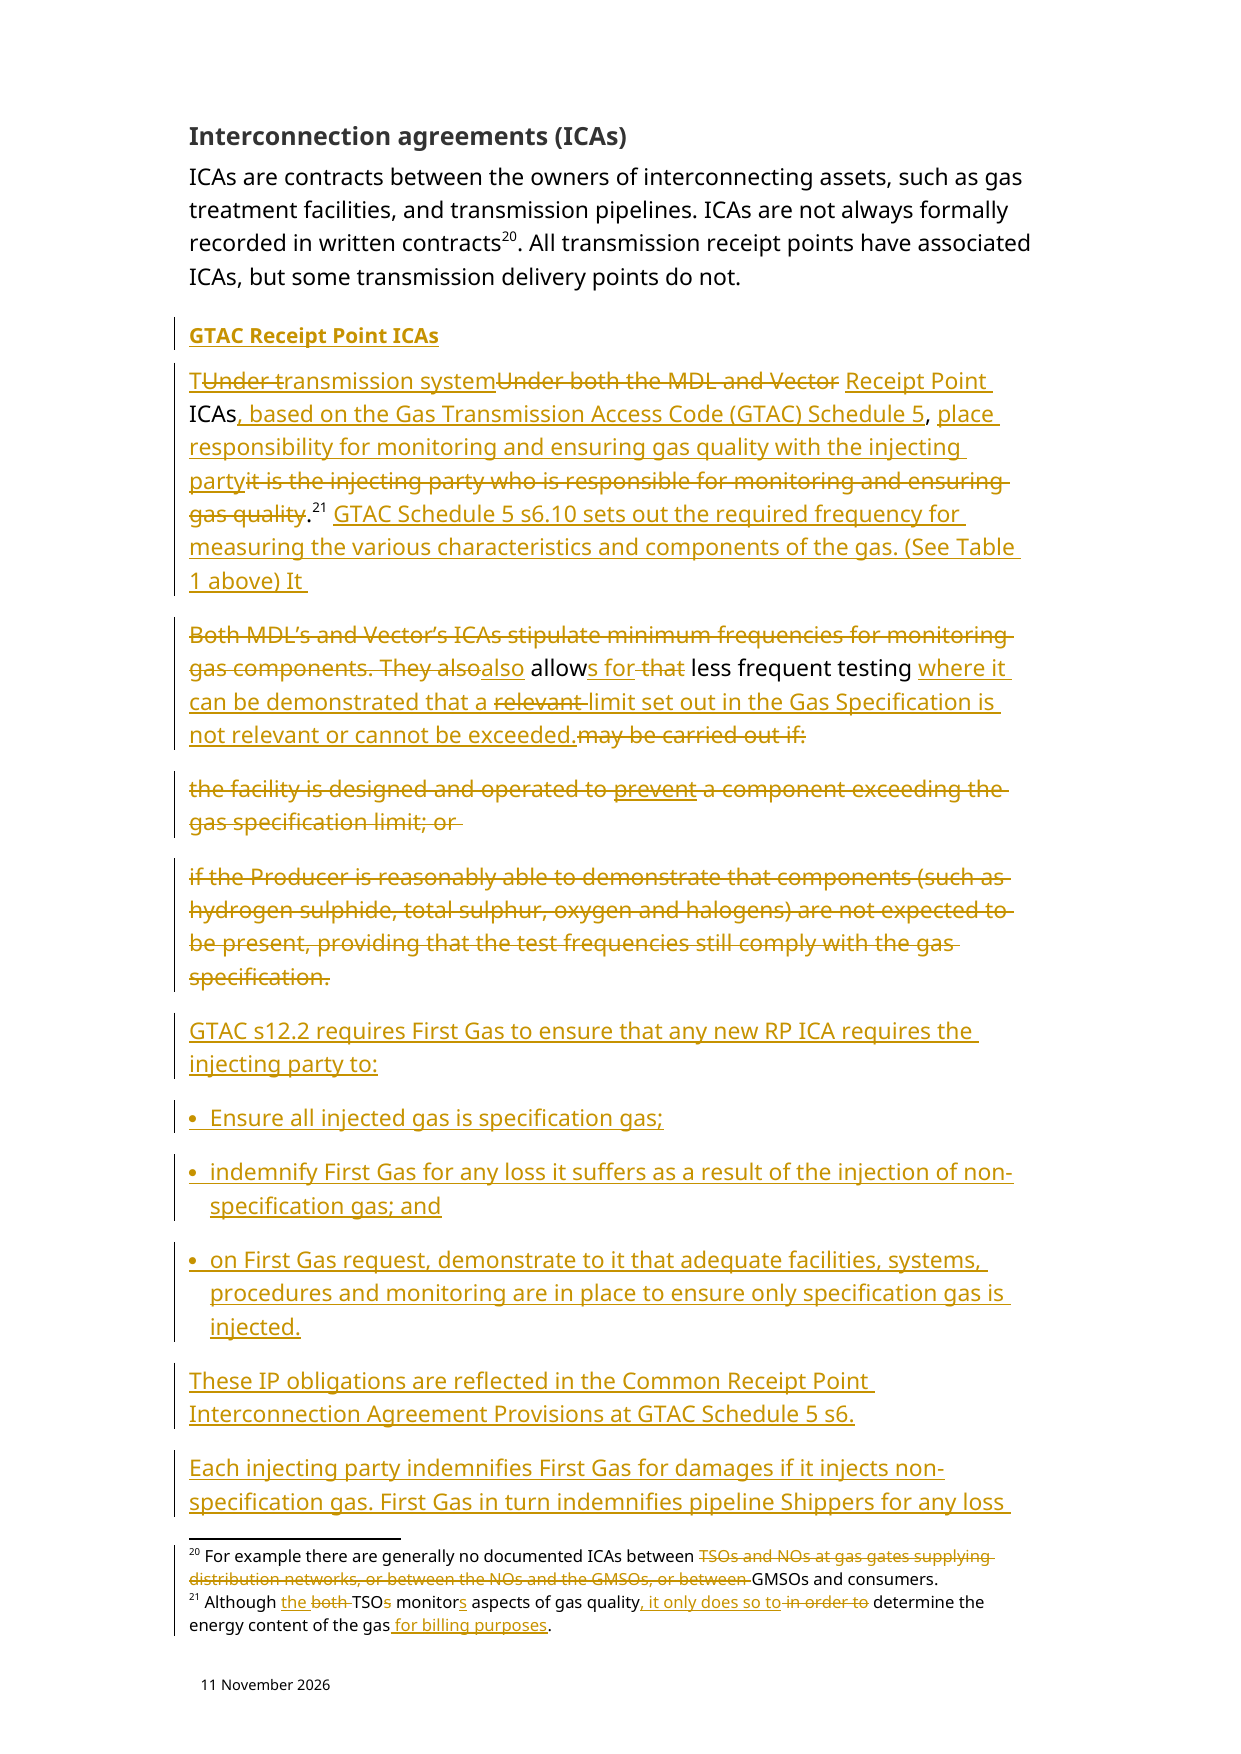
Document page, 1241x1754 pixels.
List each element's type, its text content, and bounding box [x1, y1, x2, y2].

subtitle Interconnection agreements (ICAs) [189, 118, 1033, 152]
list allow less frequent testing [189, 617, 1033, 750]
list ICAs, . Table 1 [189, 363, 1033, 596]
text ICAs are contracts between the owners of interconnecting assets, such as gas treatment facilities, and transmission pipelines. ICAs are not always formally recorded in written contracts. All transmission receipt points have associated ICAs, but some transmission delivery points do not. [189, 158, 1033, 292]
